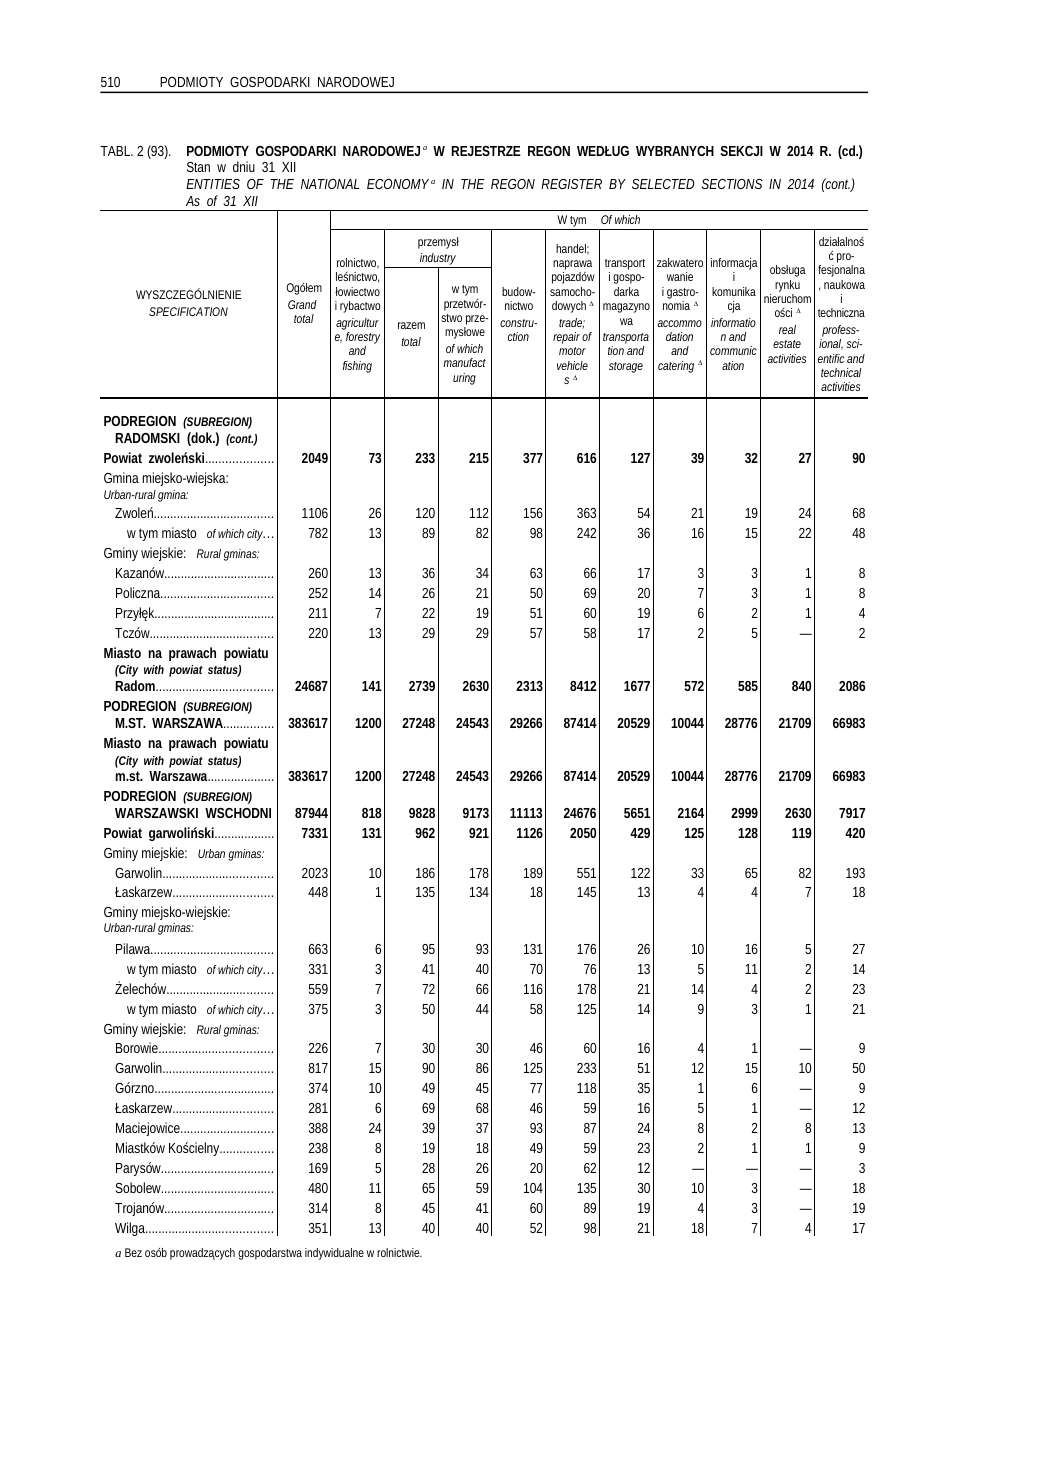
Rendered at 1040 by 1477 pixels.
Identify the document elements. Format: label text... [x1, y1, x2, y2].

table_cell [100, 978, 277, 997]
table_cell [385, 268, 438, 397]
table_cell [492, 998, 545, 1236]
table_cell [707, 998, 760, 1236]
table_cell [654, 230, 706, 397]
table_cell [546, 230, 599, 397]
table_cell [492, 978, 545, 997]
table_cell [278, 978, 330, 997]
text Stan w dniu 31 XII [186, 159, 868, 176]
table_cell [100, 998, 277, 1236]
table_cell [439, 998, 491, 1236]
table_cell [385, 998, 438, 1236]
text TABL. 2 (93). PODMIOTY GOSPODARKI NARODOWEJ a W REJESTRZE REGON WEDŁUG WYBRANYCH SEKCJI W 2014 R. (cd.) [100, 142, 868, 159]
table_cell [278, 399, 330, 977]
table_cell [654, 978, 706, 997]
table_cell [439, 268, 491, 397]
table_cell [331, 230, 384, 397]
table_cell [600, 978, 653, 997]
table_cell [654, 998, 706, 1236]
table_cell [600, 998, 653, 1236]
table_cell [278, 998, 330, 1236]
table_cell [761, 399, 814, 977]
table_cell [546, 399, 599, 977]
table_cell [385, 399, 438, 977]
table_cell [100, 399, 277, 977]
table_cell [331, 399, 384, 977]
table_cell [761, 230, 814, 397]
text a Bez osób prowadzących gospodarstwa indywidualne w rolnictwie. [100, 1246, 868, 1260]
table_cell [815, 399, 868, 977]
text As of 31 XII [186, 193, 868, 209]
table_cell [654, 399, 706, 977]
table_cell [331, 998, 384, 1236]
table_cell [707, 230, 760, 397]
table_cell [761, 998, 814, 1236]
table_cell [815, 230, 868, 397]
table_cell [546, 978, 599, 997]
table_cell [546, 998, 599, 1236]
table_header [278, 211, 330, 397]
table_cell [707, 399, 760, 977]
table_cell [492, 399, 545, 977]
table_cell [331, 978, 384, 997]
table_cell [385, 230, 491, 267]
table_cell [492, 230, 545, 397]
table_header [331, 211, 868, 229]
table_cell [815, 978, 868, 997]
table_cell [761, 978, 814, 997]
text ENTITIES OF THE NATIONAL ECONOMY a IN THE REGON REGISTER BY SELECTED SECTIONS IN 2014 (cont.) [186, 176, 868, 193]
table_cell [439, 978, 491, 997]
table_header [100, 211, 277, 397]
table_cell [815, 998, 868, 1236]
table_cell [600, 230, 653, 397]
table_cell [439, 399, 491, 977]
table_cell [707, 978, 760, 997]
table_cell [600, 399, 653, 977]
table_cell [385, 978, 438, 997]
